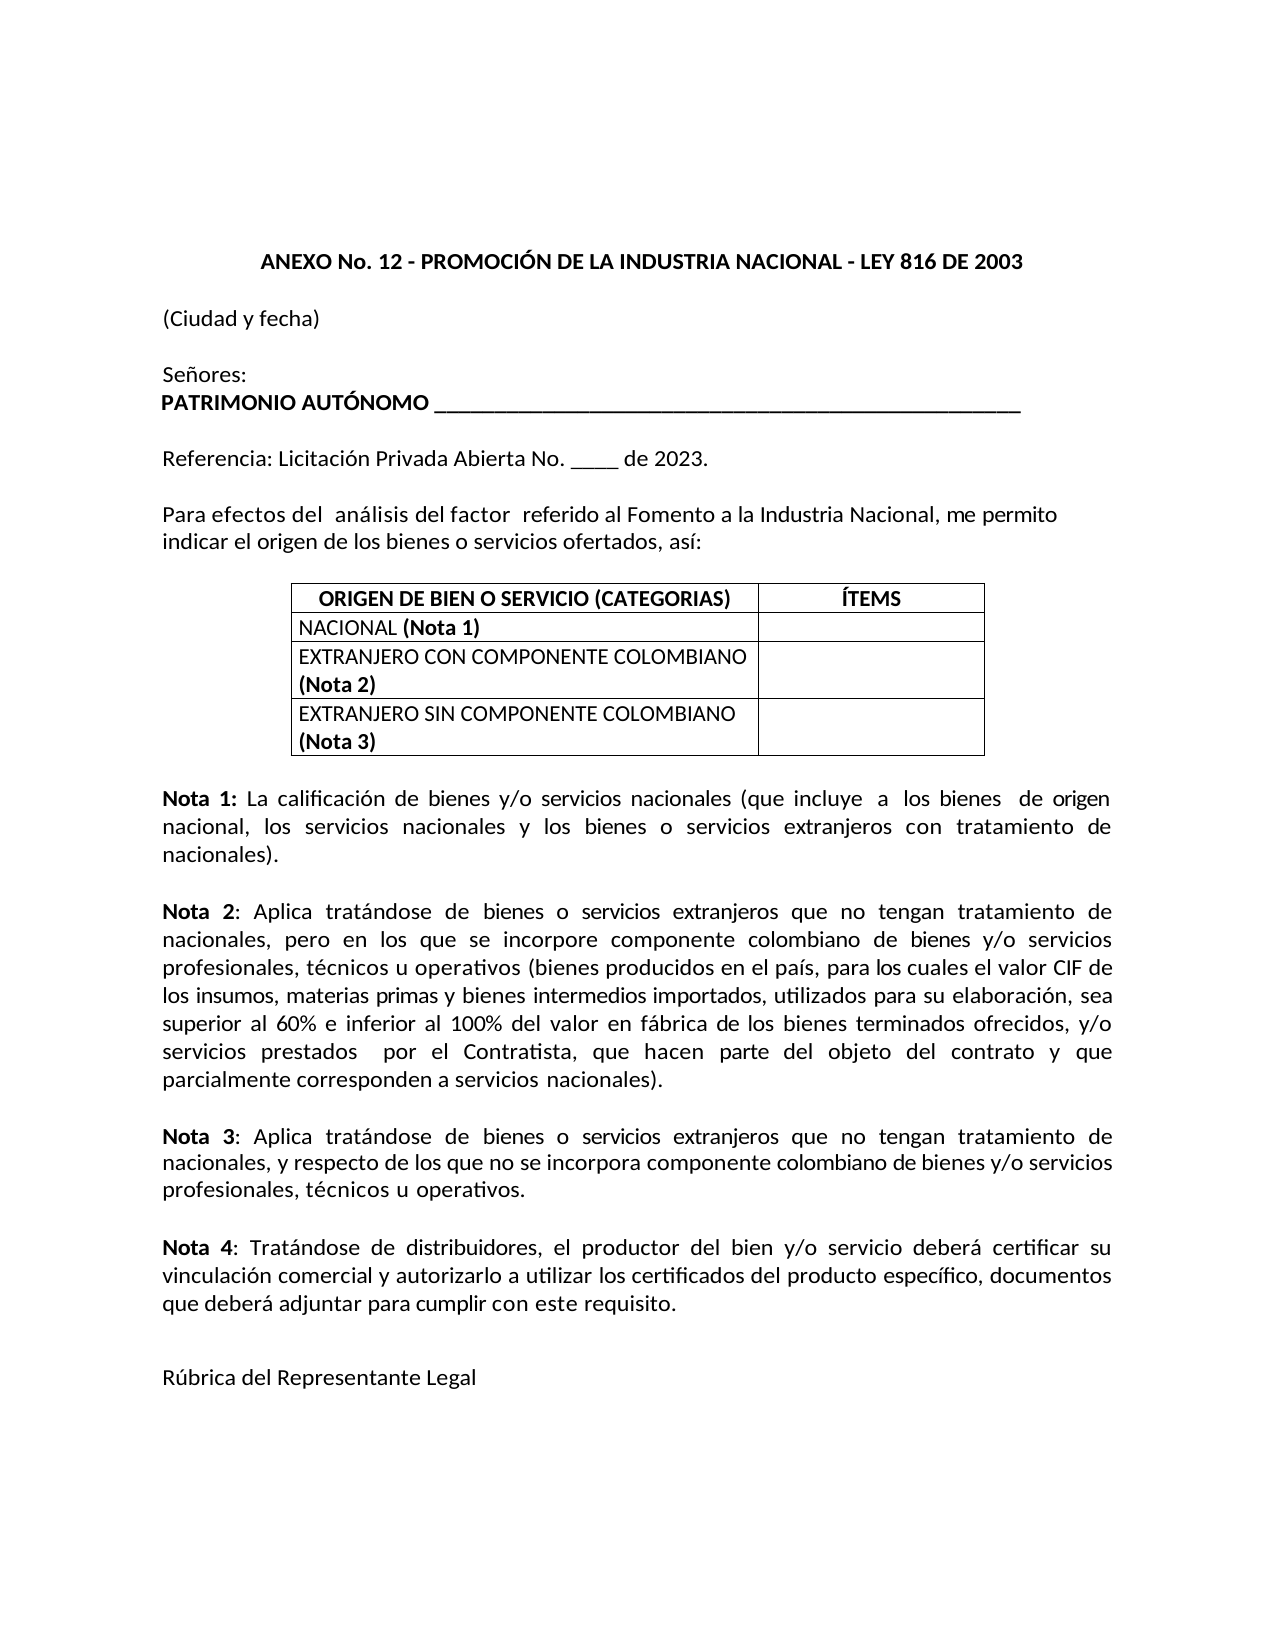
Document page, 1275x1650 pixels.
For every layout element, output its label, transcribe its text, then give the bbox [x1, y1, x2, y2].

table_cell [759, 699, 984, 755]
table_cell NACIONAL (Nota 1) [292, 613, 758, 641]
text Referencia: Licitación Privada Abierta No. ____ de 2023. [162, 444, 1125, 472]
text Señores: [162, 360, 362, 388]
table_cell [759, 613, 984, 641]
text Nota 1: La calificación de bienes y/o servicios nacionales (que incluye a los bienes de origen nacional, los servicios nacionales y los bienes o servicios extranjeros con tratamiento de nacionales). [162, 784, 1111, 868]
table_cell EXTRANJERO CON COMPONENTE COLOMBIANO (Nota 2) [292, 642, 758, 698]
text Nota 3: Aplica tratándose de bienes o servicios extranjeros que no tengan tratamiento de nacionales, y respecto de los que no se incorpora componente colombiano de bienes y/o servicios profesionales, técnicos u operativos. [162, 1123, 1113, 1203]
text Nota 4: Tratándose de distribuidores, el productor del bien y/o servicio deberá certificar su vinculación comercial y autorizarlo a utilizar los certificados del producto específico, documentos que deberá adjuntar para cumplir con este requisito. [162, 1233, 1112, 1317]
table_header ORIGEN DE BIEN O SERVICIO (CATEGORIAS) [292, 584, 758, 612]
text PATRIMONIO AUTÓNOMO _________________________________________________ [150, 388, 1125, 416]
table_cell EXTRANJERO SIN COMPONENTE COLOMBIANO (Nota 3) [292, 699, 758, 755]
subtitle ANEXO No. 12 - PROMOCIÓN DE LA INDUSTRIA NACIONAL - LEY 816 DE 2003 [159, 247, 1125, 275]
text Nota 2: Aplica tratándose de bienes o servicios extranjeros que no tengan tratamiento de nacionales, pero en los que se incorpore componente colombiano de bienes y/o servicios profesionales, técnicos u operativos (bienes producidos en el país, para los cuales el valor CIF de los insumos, materias primas y bienes intermedios importados, utilizados para su elaboración, sea superior al 60% e inferior al 100% del valor en fábrica de los bienes terminados ofrecidos, y/o servicios prestados por el Contratista, que hacen parte del objeto del contrato y que parcialmente corresponden a servicios nacionales). [162, 897, 1113, 1093]
table_header ÍTEMS [759, 584, 984, 612]
text (Ciudad y fecha) [162, 304, 362, 332]
table_cell [759, 642, 984, 698]
text Rúbrica del Representante Legal [162, 1363, 1125, 1391]
text Para efectos del análisis del factor referido al Fomento a la Industria Nacional, me permito indicar el origen de los bienes o servicios ofertados, así: [162, 501, 1125, 555]
